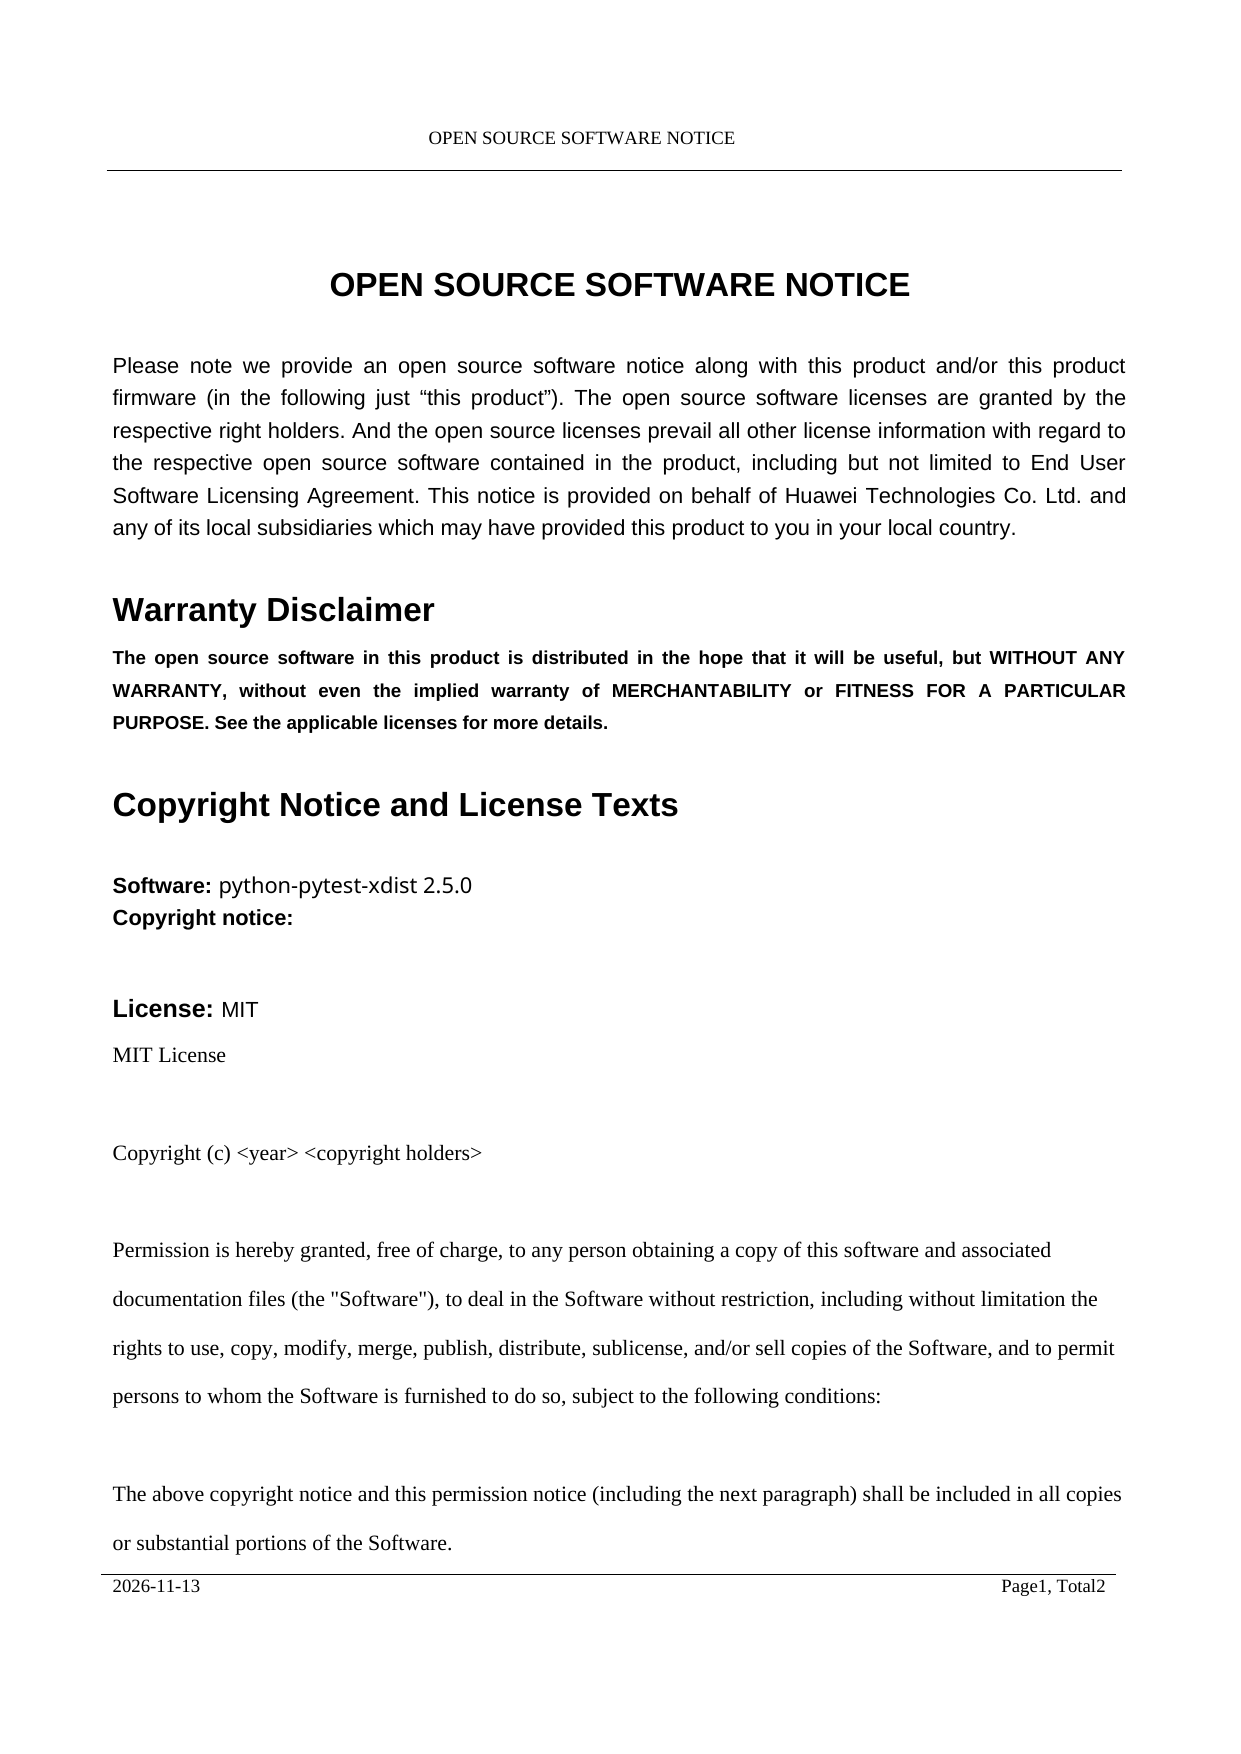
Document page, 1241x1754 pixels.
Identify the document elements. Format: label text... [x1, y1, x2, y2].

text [112, 1038, 1128, 1558]
text The open source software in this product is distributed in the hope that it will be useful, but WITHOUT ANY WARRANTY, without even the implied warranty of MERCHANTABILITY or FITNESS FOR A PARTICULAR PURPOSE. See the applicable licenses for more details. [112, 641, 1128, 739]
text Software: python-pytest-xdist 2.5.0 [112, 869, 1128, 901]
text OPEN SOURCE SOFTWARE NOTICE [112, 251, 1128, 316]
text Copyright notice: [112, 901, 1128, 934]
text Copyright Notice and License Texts [112, 771, 1128, 836]
text Please note we provide an open source software notice along with this product and/or this product firmware (in the following just “this product”). The open source software licenses are granted by the respective right holders. And the open source licenses prevail all other license information with regard to the respective open source software contained in the product, including but not limited to End User Software Licensing Agreement. This notice is provided on behalf of Huawei Technologies Co. Ltd. and any of its local subsidiaries which may have provided this product to you in your local country. [112, 349, 1128, 544]
text License: MIT [112, 992, 1128, 1024]
text Warranty Disclaimer [112, 576, 1128, 641]
